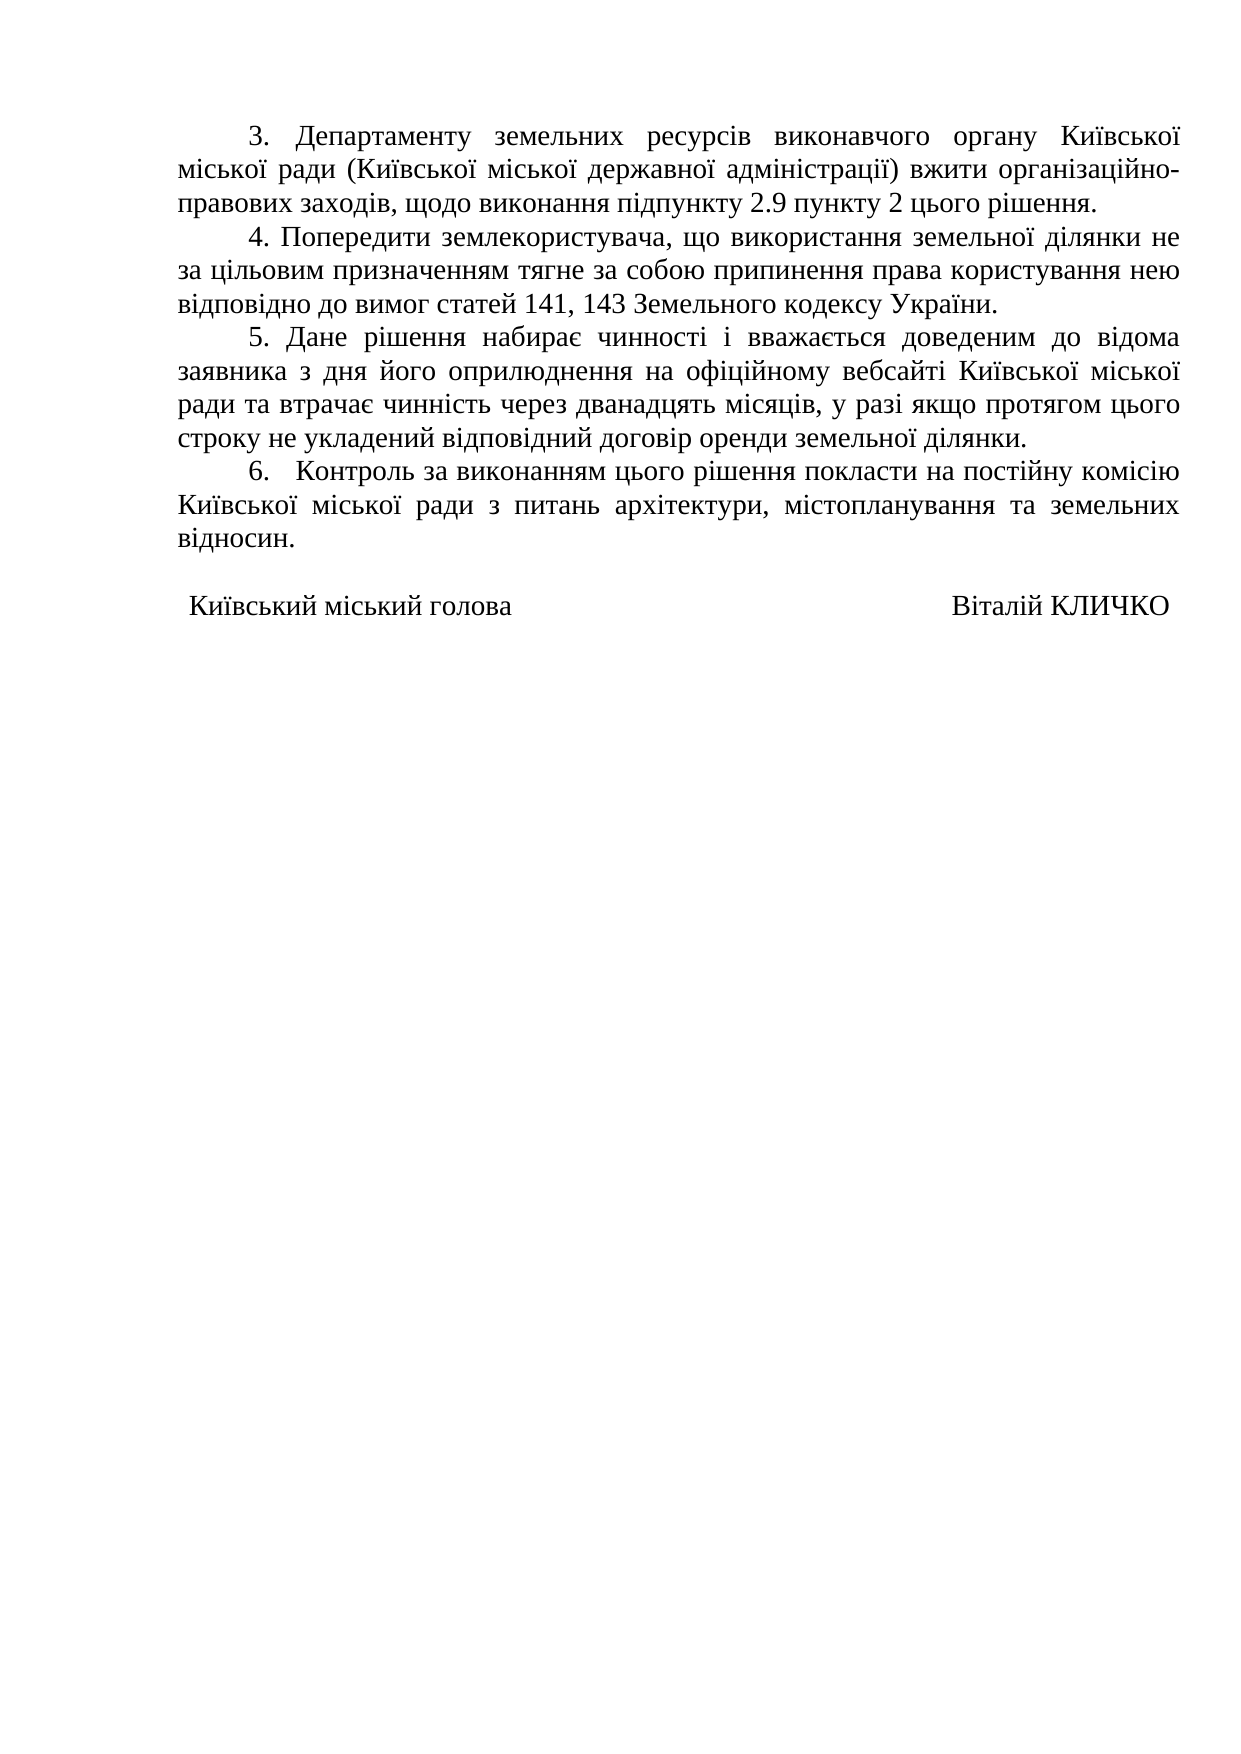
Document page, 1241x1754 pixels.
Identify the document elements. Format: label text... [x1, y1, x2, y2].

text 3. Департаменту земельних ресурсів виконавчого органу Київської міської ради (Київської міської державної адміністрації) вжити організаційно-правових заходів, щодо виконання підпункту 2.9 пункту 2 цього рішення. [177, 118, 1181, 219]
text 4. Попередити землекористувача, що використання земельної ділянки не за цільовим призначенням тягне за собою припинення права користування нею відповідно до вимог статей 141, 143 Земельного кодексу України. [177, 219, 1181, 319]
text 5. Дане рішення набирає чинності і вважається доведеним до відома заявника з дня його оприлюднення на офіційному вебсайті Київської міської ради та втрачає чинність через дванадцять місяців, у разі якщо протягом цього строку не укладений відповідний договір оренди земельної ділянки. [177, 319, 1181, 453]
table_header Віталій КЛИЧКО [679, 588, 1181, 621]
table_header Київський міський голова [177, 588, 679, 621]
text 6. Контроль за виконанням цього рішення покласти на постійну комісію Київської міської ради з питань архітектури, містопланування та земельних відносин. [177, 453, 1181, 554]
